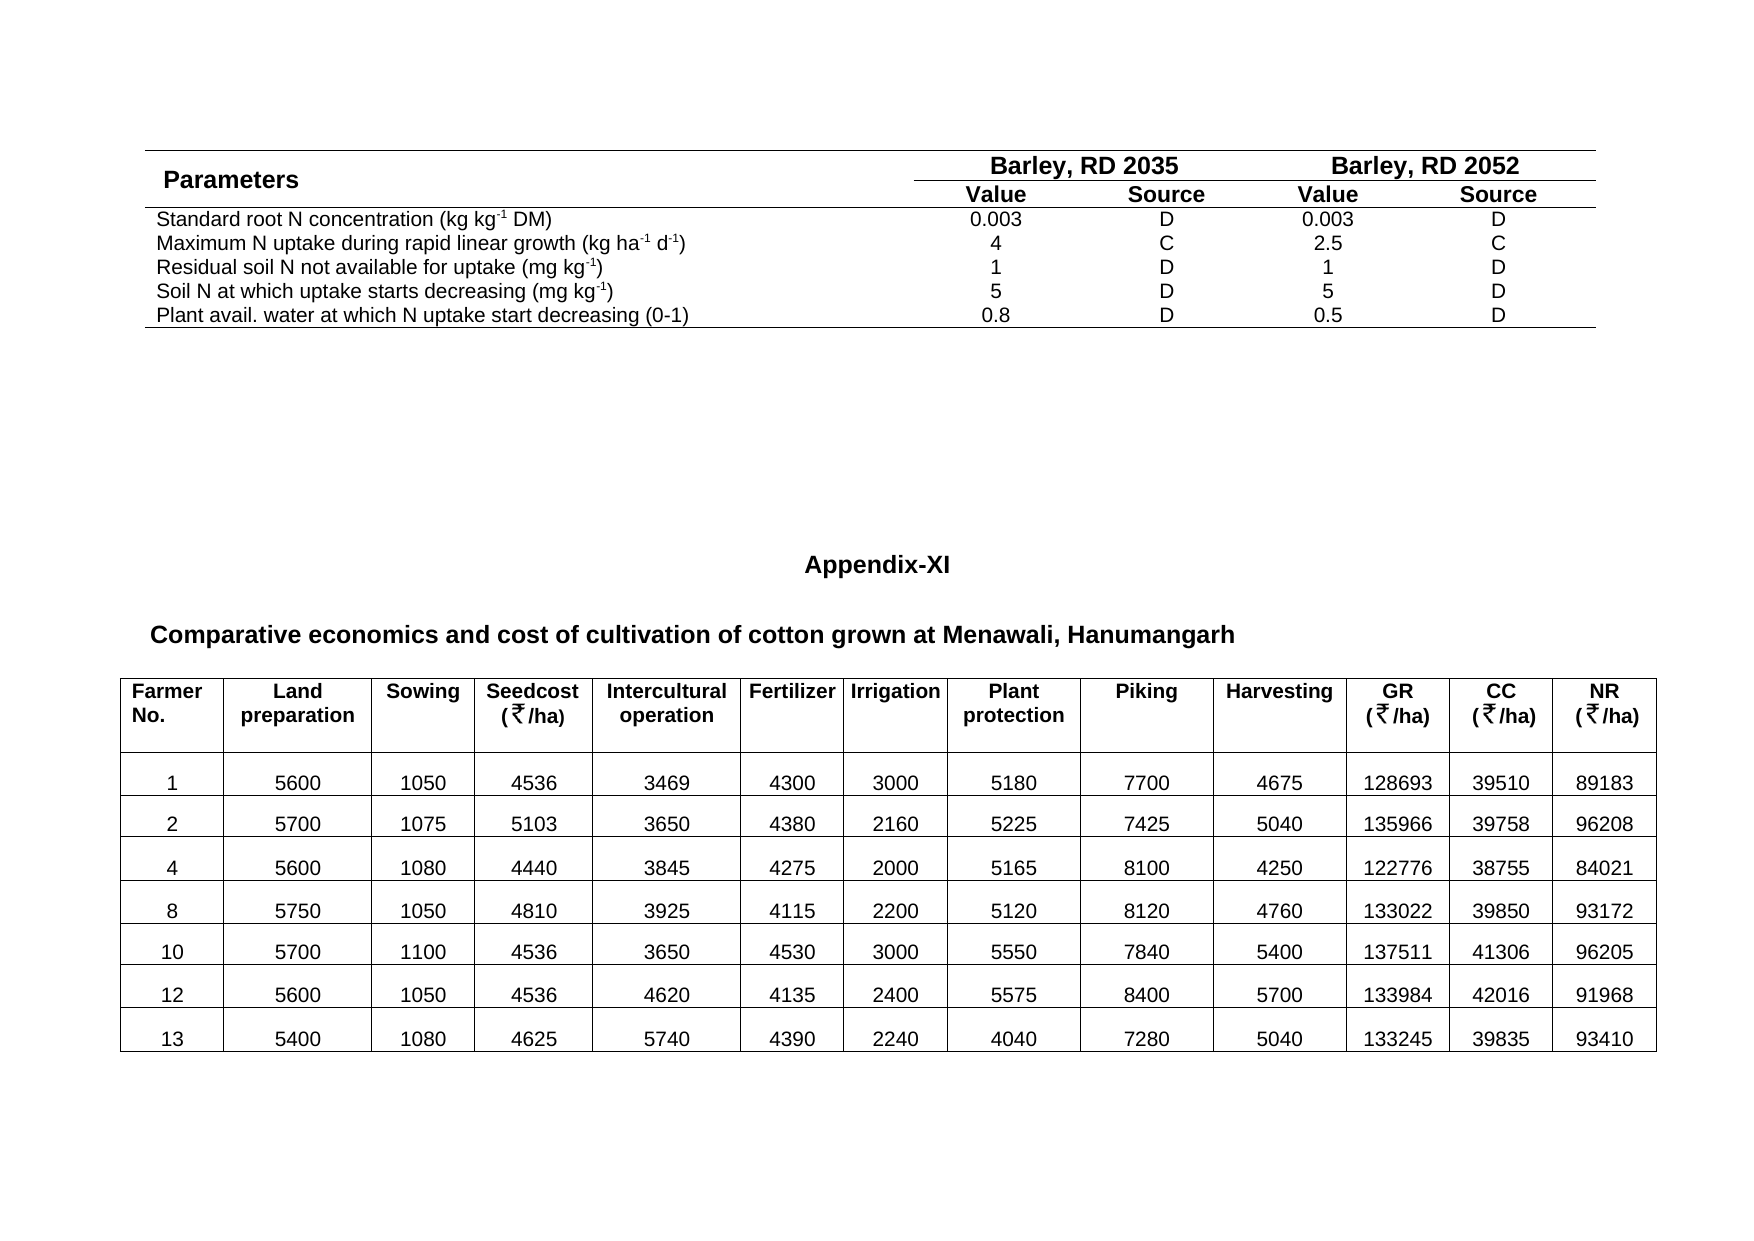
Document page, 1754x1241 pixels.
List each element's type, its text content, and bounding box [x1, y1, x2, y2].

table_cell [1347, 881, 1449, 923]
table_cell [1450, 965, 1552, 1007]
table_header Barley, RD 2035 [914, 151, 1255, 180]
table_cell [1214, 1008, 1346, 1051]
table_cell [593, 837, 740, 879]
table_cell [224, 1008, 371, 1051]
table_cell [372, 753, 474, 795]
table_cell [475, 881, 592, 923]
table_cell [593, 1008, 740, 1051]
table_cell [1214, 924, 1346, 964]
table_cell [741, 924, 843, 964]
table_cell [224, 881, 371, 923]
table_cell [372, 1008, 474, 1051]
table_cell Source [1078, 181, 1255, 207]
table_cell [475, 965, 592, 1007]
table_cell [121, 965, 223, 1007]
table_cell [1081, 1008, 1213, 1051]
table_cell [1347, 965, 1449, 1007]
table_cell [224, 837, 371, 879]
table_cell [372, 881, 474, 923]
picture [1582, 703, 1603, 724]
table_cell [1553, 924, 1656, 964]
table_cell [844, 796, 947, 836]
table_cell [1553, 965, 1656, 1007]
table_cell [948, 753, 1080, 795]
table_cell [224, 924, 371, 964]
picture [507, 703, 529, 724]
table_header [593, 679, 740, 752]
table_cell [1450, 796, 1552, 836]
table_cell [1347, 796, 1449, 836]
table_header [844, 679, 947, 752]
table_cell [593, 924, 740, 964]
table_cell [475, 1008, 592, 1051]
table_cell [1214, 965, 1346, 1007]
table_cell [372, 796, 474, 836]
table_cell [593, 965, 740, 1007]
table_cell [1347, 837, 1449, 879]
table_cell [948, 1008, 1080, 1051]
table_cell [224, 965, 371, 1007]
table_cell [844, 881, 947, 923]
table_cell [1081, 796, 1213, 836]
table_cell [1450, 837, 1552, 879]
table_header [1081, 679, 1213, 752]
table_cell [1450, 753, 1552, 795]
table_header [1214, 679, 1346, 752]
text Comparative economics and cost of cultivation of cotton grown at Menawali, Hanumangarh [150, 621, 1604, 649]
table_cell Source [1401, 181, 1596, 207]
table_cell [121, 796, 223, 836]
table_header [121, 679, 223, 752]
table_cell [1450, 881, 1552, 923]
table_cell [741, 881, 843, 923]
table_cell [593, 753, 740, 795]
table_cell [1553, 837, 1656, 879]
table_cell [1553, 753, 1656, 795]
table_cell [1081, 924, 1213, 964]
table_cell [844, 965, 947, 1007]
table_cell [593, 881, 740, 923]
table_cell Value [914, 181, 1078, 207]
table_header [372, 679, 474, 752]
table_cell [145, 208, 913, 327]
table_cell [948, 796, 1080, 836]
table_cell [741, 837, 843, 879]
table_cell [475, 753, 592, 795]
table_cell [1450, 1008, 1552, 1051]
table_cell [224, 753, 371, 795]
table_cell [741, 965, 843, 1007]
picture [1372, 703, 1393, 724]
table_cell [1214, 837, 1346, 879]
table_header Barley, RD 2052 [1255, 151, 1596, 180]
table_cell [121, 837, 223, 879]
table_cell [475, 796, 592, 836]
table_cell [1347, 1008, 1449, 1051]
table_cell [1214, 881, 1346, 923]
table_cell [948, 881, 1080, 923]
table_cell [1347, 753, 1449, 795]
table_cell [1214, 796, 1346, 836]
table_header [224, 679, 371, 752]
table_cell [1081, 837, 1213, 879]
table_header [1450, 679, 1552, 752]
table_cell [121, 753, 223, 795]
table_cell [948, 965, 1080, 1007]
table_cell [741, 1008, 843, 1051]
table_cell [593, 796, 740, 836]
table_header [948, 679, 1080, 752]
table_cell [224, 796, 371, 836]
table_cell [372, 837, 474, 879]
table_header Parameters [145, 151, 913, 207]
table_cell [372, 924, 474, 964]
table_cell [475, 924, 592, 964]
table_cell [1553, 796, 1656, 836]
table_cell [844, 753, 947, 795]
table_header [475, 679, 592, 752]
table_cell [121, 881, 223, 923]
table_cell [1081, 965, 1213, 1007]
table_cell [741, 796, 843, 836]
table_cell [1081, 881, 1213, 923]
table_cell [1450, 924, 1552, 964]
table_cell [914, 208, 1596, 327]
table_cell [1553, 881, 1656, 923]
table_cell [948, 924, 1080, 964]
text Appendix-XI [150, 551, 1604, 579]
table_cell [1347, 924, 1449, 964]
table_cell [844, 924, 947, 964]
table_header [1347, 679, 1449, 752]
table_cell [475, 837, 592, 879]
table_cell Value [1255, 181, 1401, 207]
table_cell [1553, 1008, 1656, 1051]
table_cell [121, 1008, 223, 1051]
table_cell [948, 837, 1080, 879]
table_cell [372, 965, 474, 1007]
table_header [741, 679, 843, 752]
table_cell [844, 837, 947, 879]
picture [1478, 703, 1499, 724]
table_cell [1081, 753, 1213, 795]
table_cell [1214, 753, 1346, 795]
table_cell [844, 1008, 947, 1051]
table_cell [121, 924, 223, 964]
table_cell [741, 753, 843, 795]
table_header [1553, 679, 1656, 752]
